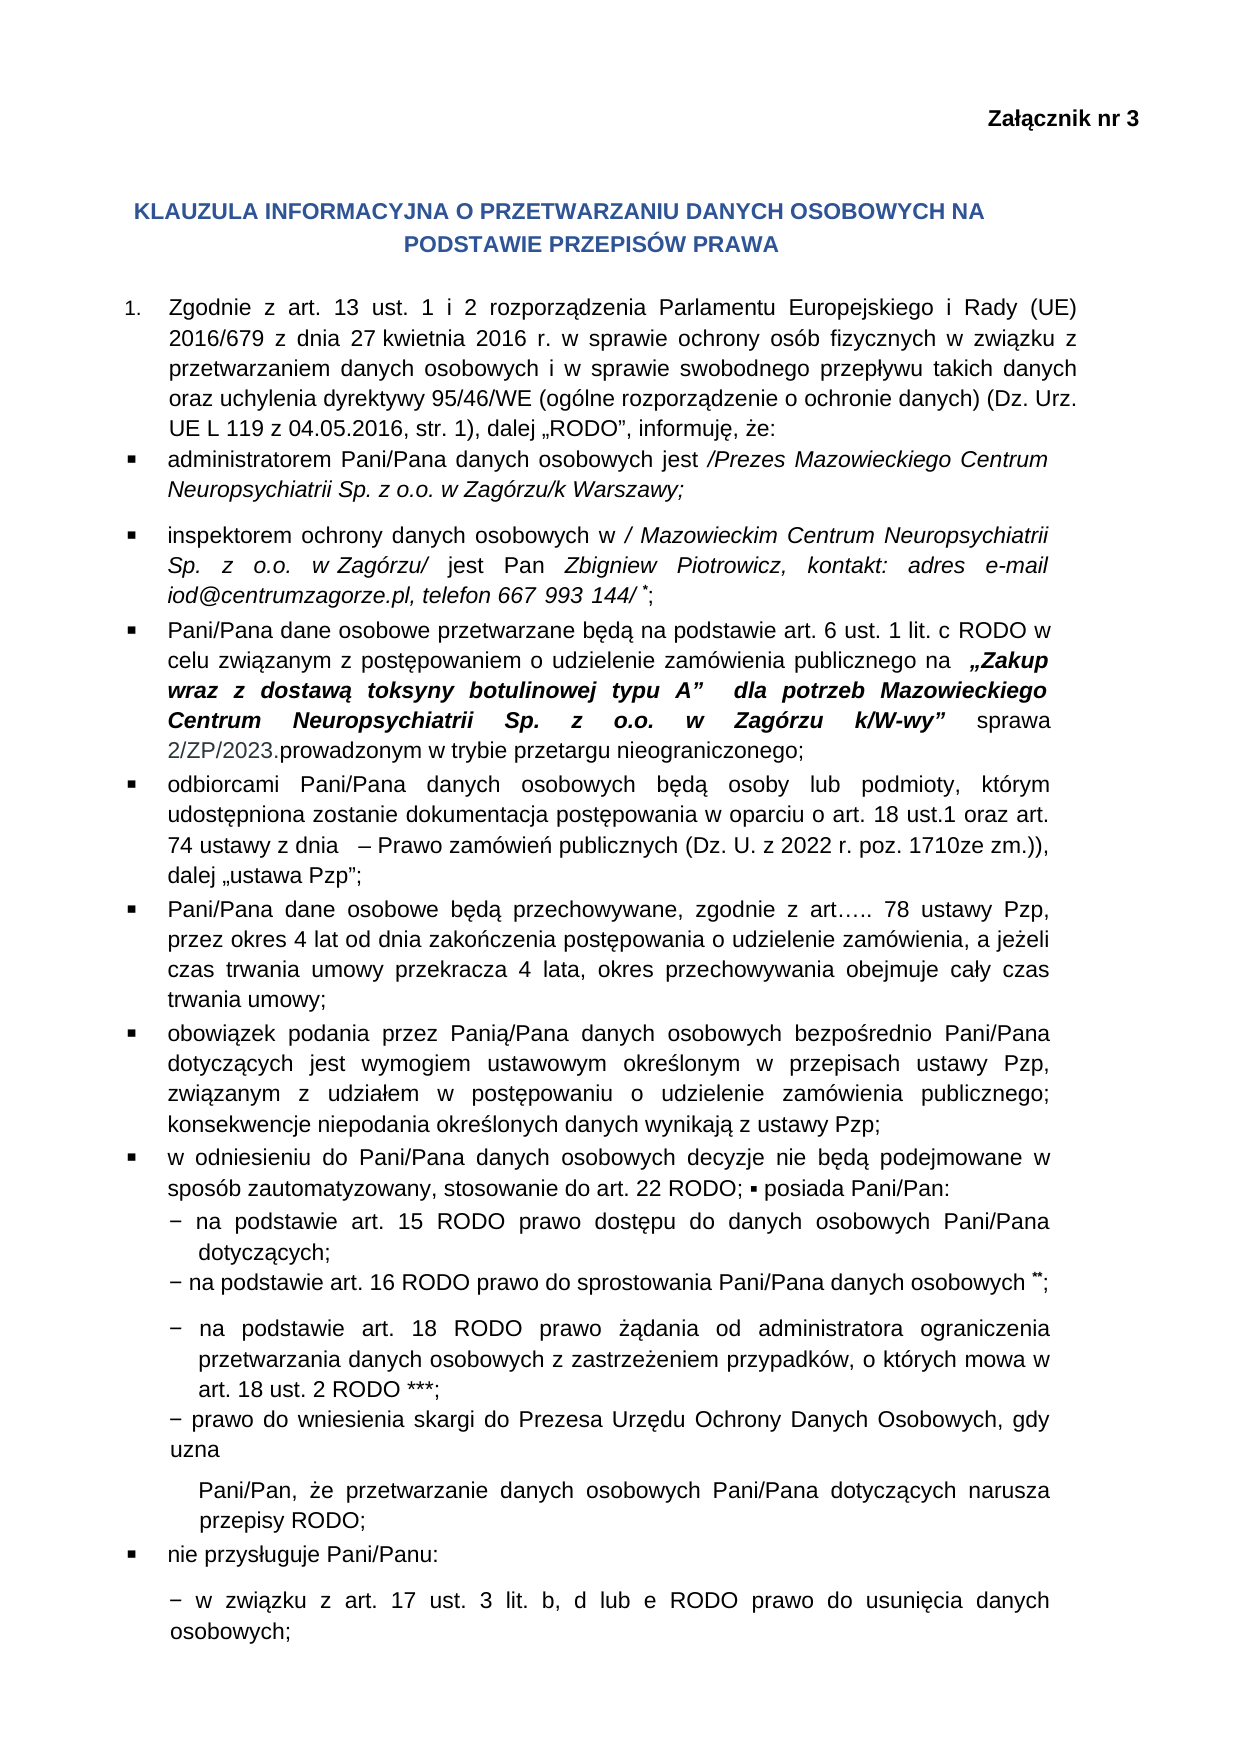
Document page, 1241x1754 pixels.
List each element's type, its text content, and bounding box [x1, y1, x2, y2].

text − na podstawie art. 15 RODO prawo dostępu do danych osobowych Pani/Pana dotyczących; [169, 1208, 1051, 1265]
text PODSTAWIE PRZEPISÓW PRAWA [404, 231, 1196, 257]
text Załącznik nr 3 [124, 105, 1196, 131]
list Pani/Pana dane osobowe przetwarzane będą na podstawie art. 6 ust. 1 lit. c RODO w celu związanym z postępowaniem o udzielenie zamówienia publicznego na „Zakup wraz z dostawą toksyny botulinowej typu A” dla potrzeb Mazowieckiego Centrum Neuropsychiatrii Sp. z o.o. w Zagórzu k/W-wy” sprawa 2/ZP/2023.prowadzonym w trybie przetargu nieograniczonego; [123, 617, 1051, 764]
text − na podstawie art. 16 RODO prawo do sprostowania Pani/Pana danych osobowych **; [169, 1269, 1051, 1295]
list obowiązek podania przez Panią/Pana danych osobowych bezpośrednio Pani/Pana dotyczących jest wymogiem ustawowym określonym w przepisach ustawy Pzp, związanym z udziałem w postępowaniu o udzielenie zamówienia publicznego; konsekwencje niepodania określonych danych wynikają z ustawy Pzp; [123, 1020, 1051, 1137]
list odbiorcami Pani/Pana danych osobowych będą osoby lub podmioty, którym udostępniona zostanie dokumentacja postępowania w oparciu o art. 18 ust.1 oraz art. 74 ustawy z dnia – Prawo zamówień publicznych (Dz. U. z 2022 r. poz. 1710ze zm.)), dalej „ustawa Pzp”; [123, 771, 1051, 888]
text KLAUZULA INFORMACYJNA O PRZETWARZANIU DANYCH OSOBOWYCH NA [134, 198, 1196, 224]
list inspektorem ochrony danych osobowych w / Mazowieckim Centrum Neuropsychiatrii Sp. z o.o. w Zagórzu/ jest Pan Zbigniew Piotrowicz, kontakt: adres e-mail iod@centrumzagorze.pl, telefon 667 993 144/ *; [123, 522, 1051, 608]
list administratorem Pani/Pana danych osobowych jest /Prezes Mazowieckiego Centrum Neuropsychiatrii Sp. z o.o. w Zagórzu/k Warszawy; [123, 446, 1051, 502]
text − na podstawie art. 18 RODO prawo żądania od administratora ograniczenia przetwarzania danych osobowych z zastrzeżeniem przypadków, o których mowa w art. 18 ust. 2 RODO ***; [169, 1315, 1051, 1402]
list w odniesieniu do Pani/Pana danych osobowych decyzje nie będą podejmowane w sposób zautomatyzowany, stosowanie do art. 22 RODO; ▪ posiada Pani/Pan: [123, 1144, 1051, 1201]
list Zgodnie z art. 13 ust. 1 i 2 rozporządzenia Parlamentu Europejskiego i Rady (UE) 2016/679 z dnia 27 kwietnia 2016 r. w sprawie ochrony osób fizycznych w związku z przetwarzaniem danych osobowych i w sprawie swobodnego przepływu takich danych oraz uchylenia dyrektywy 95/46/WE (ogólne rozporządzenie o ochronie danych) (Dz. Urz. UE L 119 z 04.05.2016, str. 1), dalej „RODO”, informuję, że: [124, 294, 1078, 442]
text Pani/Pan, że przetwarzanie danych osobowych Pani/Pana dotyczących narusza przepisy RODO; [198, 1477, 1051, 1534]
text − prawo do wniesienia skargi do Prezesa Urzędu Ochrony Danych Osobowych, gdy uzna [169, 1406, 1051, 1463]
list Pani/Pana dane osobowe będą przechowywane, zgodnie z art….. 78 ustawy Pzp, przez okres 4 lat od dnia zakończenia postępowania o udzielenie zamówienia, a jeżeli czas trwania umowy przekracza 4 lata, okres przechowywania obejmuje cały czas trwania umowy; [123, 896, 1051, 1013]
text − w związku z art. 17 ust. 3 lit. b, d lub e RODO prawo do usunięcia danych osobowych; [169, 1587, 1051, 1644]
list nie przysługuje Pani/Panu: [123, 1541, 1051, 1568]
